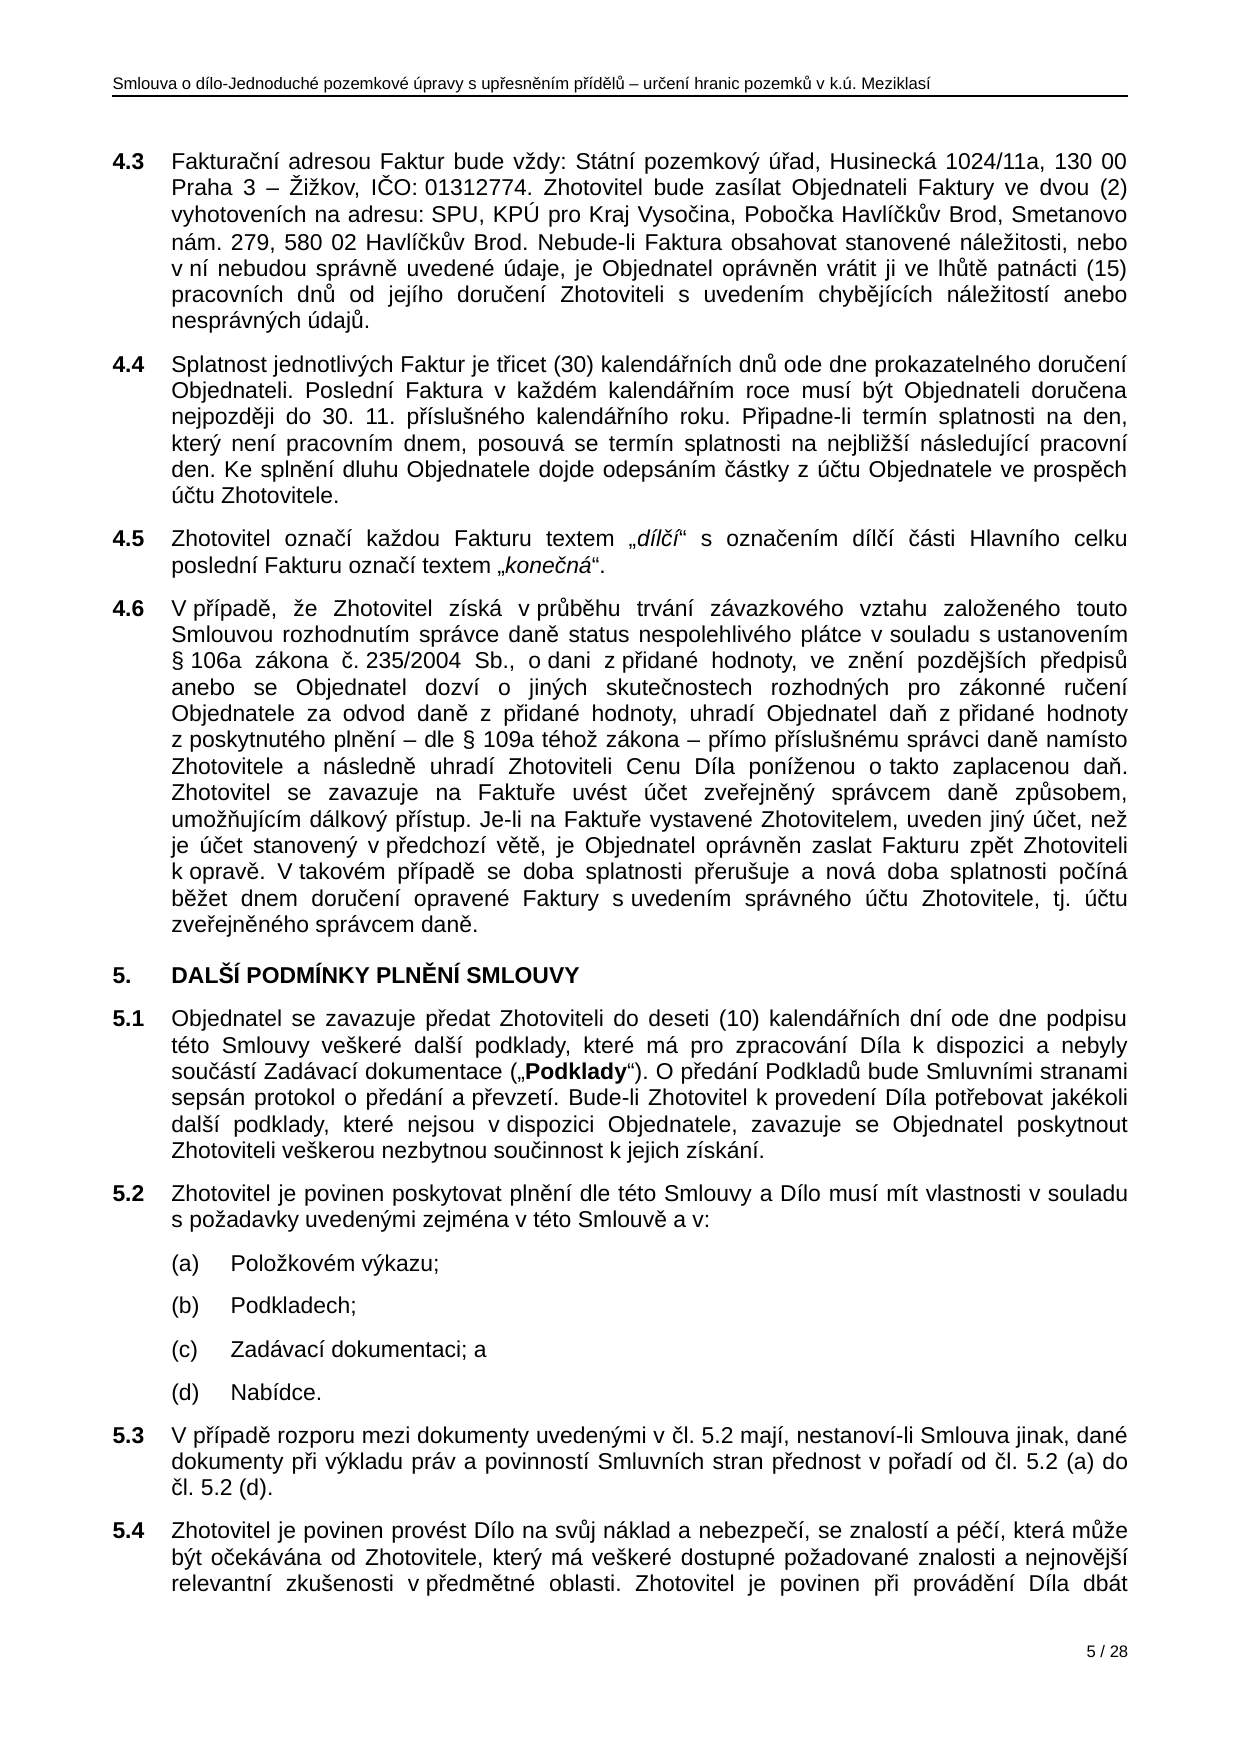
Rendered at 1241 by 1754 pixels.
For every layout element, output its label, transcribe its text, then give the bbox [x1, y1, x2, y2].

text Další podmínky Plnění smlouvy [112, 962, 1128, 989]
text Zhotovitel je povinen poskytovat plnění dle této Smlouvy a Dílo musí mít vlastnosti v souladu s požadavky uvedenými zejména v této Smlouvě a v: [112, 1180, 1128, 1233]
list Položkovém výkazu; [171, 1249, 1128, 1276]
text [112, 1517, 1128, 1596]
list Podkladech; [171, 1292, 1128, 1319]
list Nabídce. [171, 1378, 1128, 1405]
text Fakturační adresou Faktur bude vždy: Státní pozemkový úřad, Husinecká 1024/11a, 130 00 Praha 3 – Žižkov, IČO: 01312774. Zhotovitel bude zasílat Objednateli Faktury ve dvou (2) vyhotoveních na adresu: SPU, KPÚ pro Kraj Vysočina, Pobočka Havlíčkův Brod, Smetanovo nám. 279, 580 02 Havlíčkův Brod. Nebude-li Faktura obsahovat stanovené náležitosti, nebo v ní nebudou správně uvedené údaje, je Objednatel oprávněn vrátit ji ve lhůtě patnácti (15) pracovních dnů od jejího doručení Zhotoviteli s uvedením chybějících náležitostí anebo nesprávných údajů. [112, 148, 1128, 334]
list Zadávací dokumentaci; a [171, 1336, 1128, 1362]
text Objednatel se zavazuje předat Zhotoviteli do deseti (10) kalendářních dní ode dne podpisu této Smlouvy veškeré další podklady, které má pro zpracování Díla k dispozici a nebyly součástí Zadávací dokumentace („Podklady“). O předání Podkladů bude Smluvními stranami sepsán protokol o předání a převzetí. Bude-li Zhotovitel k provedení Díla potřebovat jakékoli další podklady, které nejsou v dispozici Objednatele, zavazuje se Objednatel poskytnout Zhotoviteli veškerou nezbytnou součinnost k jejich získání. [112, 1005, 1128, 1163]
text Zhotovitel označí každou Fakturu textem „dílčí“ s označením dílčí části Hlavního celku poslední Fakturu označí textem „konečná“. [112, 525, 1128, 578]
text V případě rozporu mezi dokumenty uvedenými v čl. 5.2 mají, nestanoví-li Smlouva jinak, dané dokumenty při výkladu práv a povinností Smluvních stran přednost v pořadí od čl. 5.2 (a) do čl. 5.2 (d). [112, 1422, 1128, 1501]
text V případě, že Zhotovitel získá v průběhu trvání závazkového vztahu založeného touto Smlouvou rozhodnutím správce daně status nespolehlivého plátce v souladu s ustanovením § 106a zákona č. 235/2004 Sb., o dani z přidané hodnoty, ve znění pozdějších předpisů anebo se Objednatel dozví o jiných skutečnostech rozhodných pro zákonné ručení Objednatele za odvod daně z přidané hodnoty, uhradí Objednatel daň z přidané hodnoty z poskytnutého plnění – dle § 109a téhož zákona – přímo příslušnému správci daně namísto Zhotovitele a následně uhradí Zhotoviteli Cenu Díla poníženou o takto zaplacenou daň. Zhotovitel se zavazuje na Faktuře uvést účet zveřejněný správcem daně způsobem, umožňujícím dálkový přístup. Je-li na Faktuře vystavené Zhotovitelem, uveden jiný účet, než je účet stanovený v předchozí větě, je Objednatel oprávněn zaslat Fakturu zpět Zhotoviteli k opravě. V takovém případě se doba splatnosti přerušuje a nová doba splatnosti počíná běžet dnem doručení opravené Faktury s uvedením správného účtu Zhotovitele, tj. účtu zveřejněného správcem daně. [112, 595, 1128, 937]
text Splatnost jednotlivých Faktur je třicet (30) kalendářních dnů ode dne prokazatelného doručení Objednateli. Poslední Faktura v každém kalendářním roce musí být Objednateli doručena nejpozději do 30. 11. příslušného kalendářního roku. Připadne-li termín splatnosti na den, který není pracovním dnem, posouvá se termín splatnosti na nejbližší následující pracovní den. Ke splnění dluhu Objednatele dojde odepsáním částky z účtu Objednatele ve prospěch účtu Zhotovitele. [112, 351, 1128, 509]
